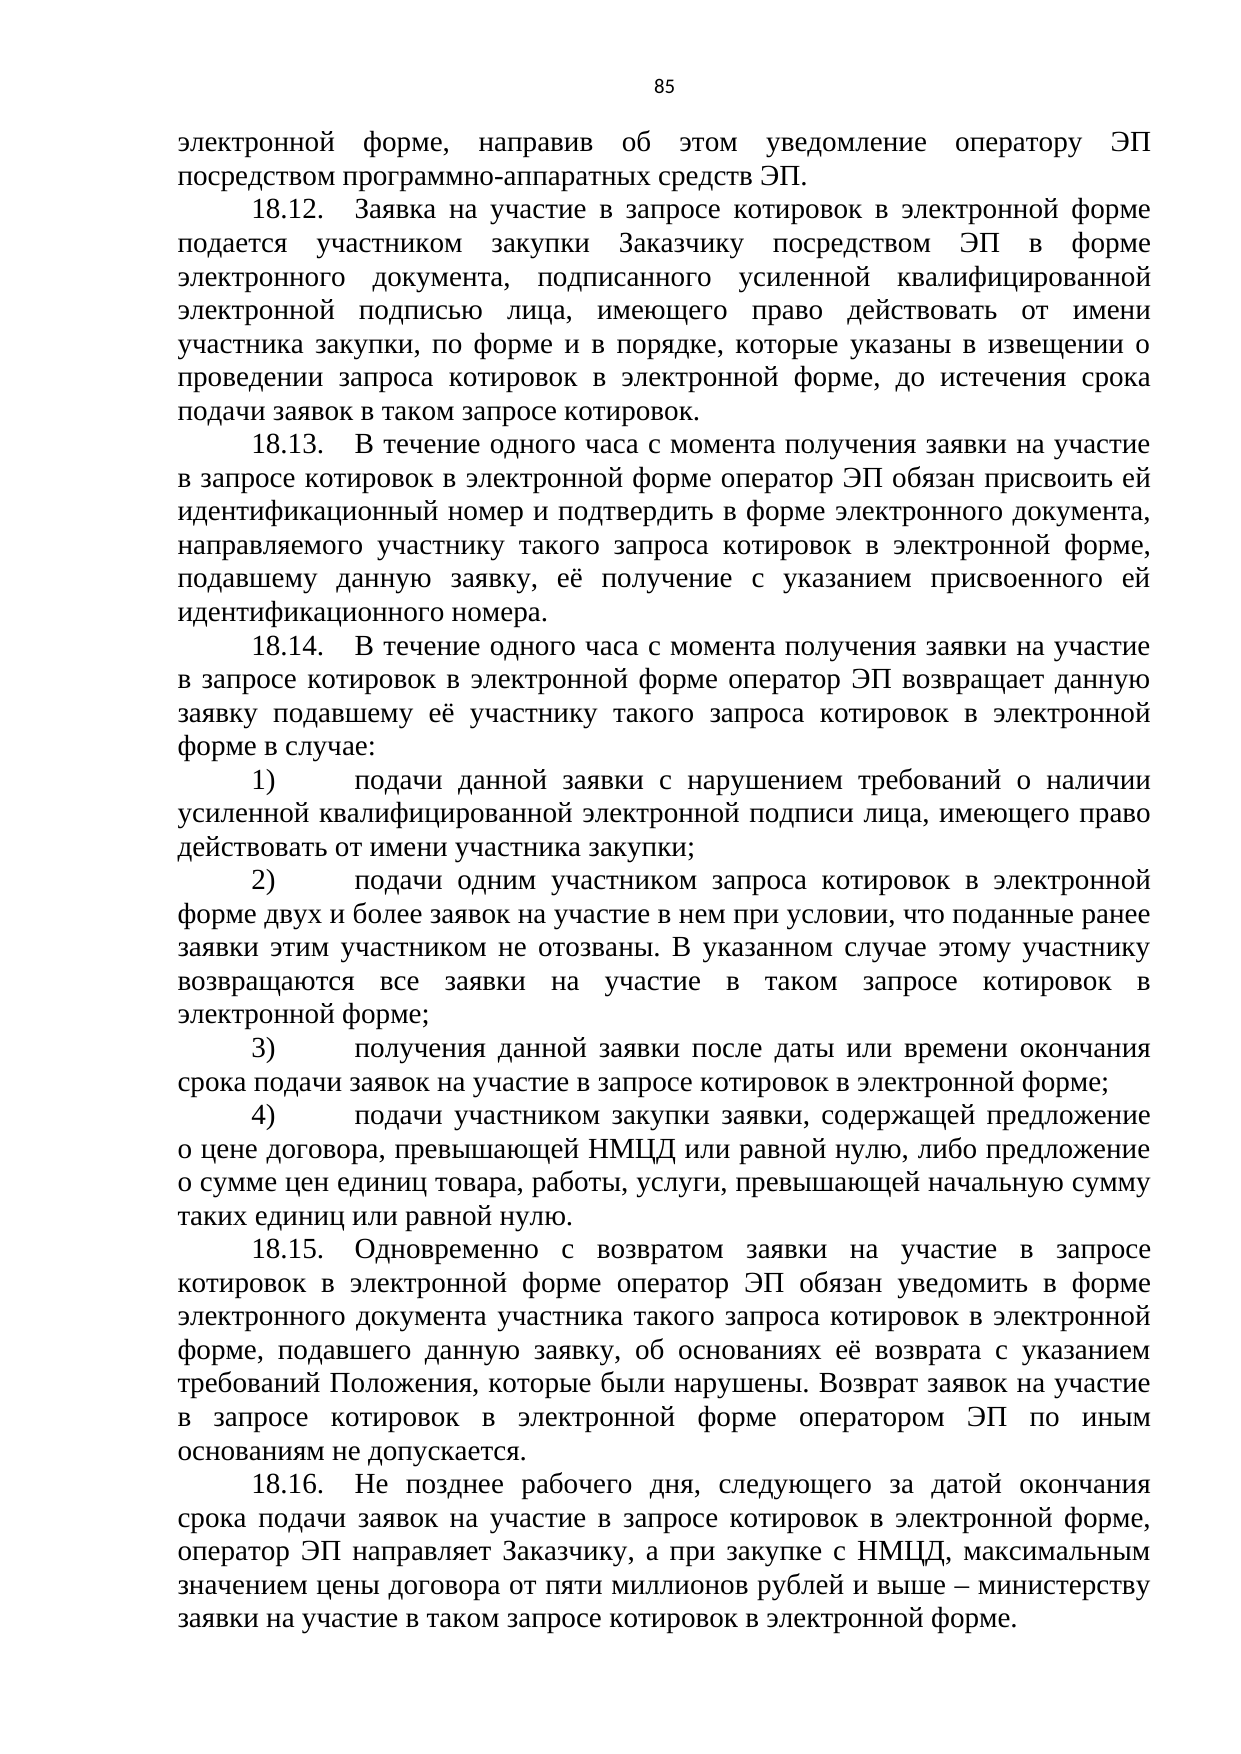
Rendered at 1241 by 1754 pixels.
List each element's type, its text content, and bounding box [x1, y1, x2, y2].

list Одновременно с возвратом заявки на участие в запросе котировок в электронной форме оператор ЭП обязан уведомить в форме электронного документа участника такого запроса котировок в электронной форме, подавшего данную заявку, об основаниях её возврата с указанием требований Положения, которые были нарушены. Возврат заявок на участие в запросе котировок в электронной форме оператором ЭП по иным основаниям не допускается. [177, 1231, 1152, 1466]
list подачи участником закупки заявки, содержащей предложение о цене договора, превышающей НМЦД или равной нулю, либо предложение о сумме цен единиц товара, работы, услуги, превышающей начальную сумму таких единиц или равной нулю. [177, 1097, 1152, 1231]
list В течение одного часа с момента получения заявки на участие в запросе котировок в электронной форме оператор ЭП обязан присвоить ей идентификационный номер и подтвердить в форме электронного документа, направляемого участнику такого запроса котировок в электронной форме, подавшему данную заявку, её получение с указанием присвоенного ей идентификационного номера. [177, 426, 1152, 628]
list подачи данной заявки с нарушением требований о наличии усиленной квалифицированной электронной подписи лица, имеющего право действовать от имени участника закупки; [177, 762, 1152, 862]
list Не позднее рабочего дня, следующего за датой окончания срока подачи заявок на участие в запросе котировок в электронной форме, оператор ЭП направляет Заказчику, а при закупке с НМЦД, максимальным значением цены договора от пяти миллионов рублей и выше – министерству заявки на участие в таком запросе котировок в электронной форме. [177, 1466, 1152, 1634]
list Заявка на участие в запросе котировок в электронной форме подается участником закупки Заказчику посредством ЭП в форме электронного документа, подписанного усиленной квалифицированной электронной подписью лица, имеющего право действовать от имени участника закупки, по форме и в порядке, которые указаны в извещении о проведении запроса котировок в электронной форме, до истечения срока подачи заявок в таком запросе котировок. [177, 192, 1152, 426]
list получения данной заявки после даты или времени окончания срока подачи заявок на участие в запросе котировок в электронной форме; [177, 1030, 1152, 1097]
list В течение одного часа с момента получения заявки на участие в запросе котировок в электронной форме оператор ЭП возвращает данную заявку подавшему её участнику такого запроса котировок в электронной форме в случае: [177, 628, 1152, 762]
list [177, 124, 1152, 192]
list подачи одним участником запроса котировок в электронной форме двух и более заявок на участие в нем при условии, что поданные ранее заявки этим участником не отозваны. В указанном случае этому участнику возвращаются все заявки на участие в таком запросе котировок в электронной форме; [177, 862, 1152, 1030]
